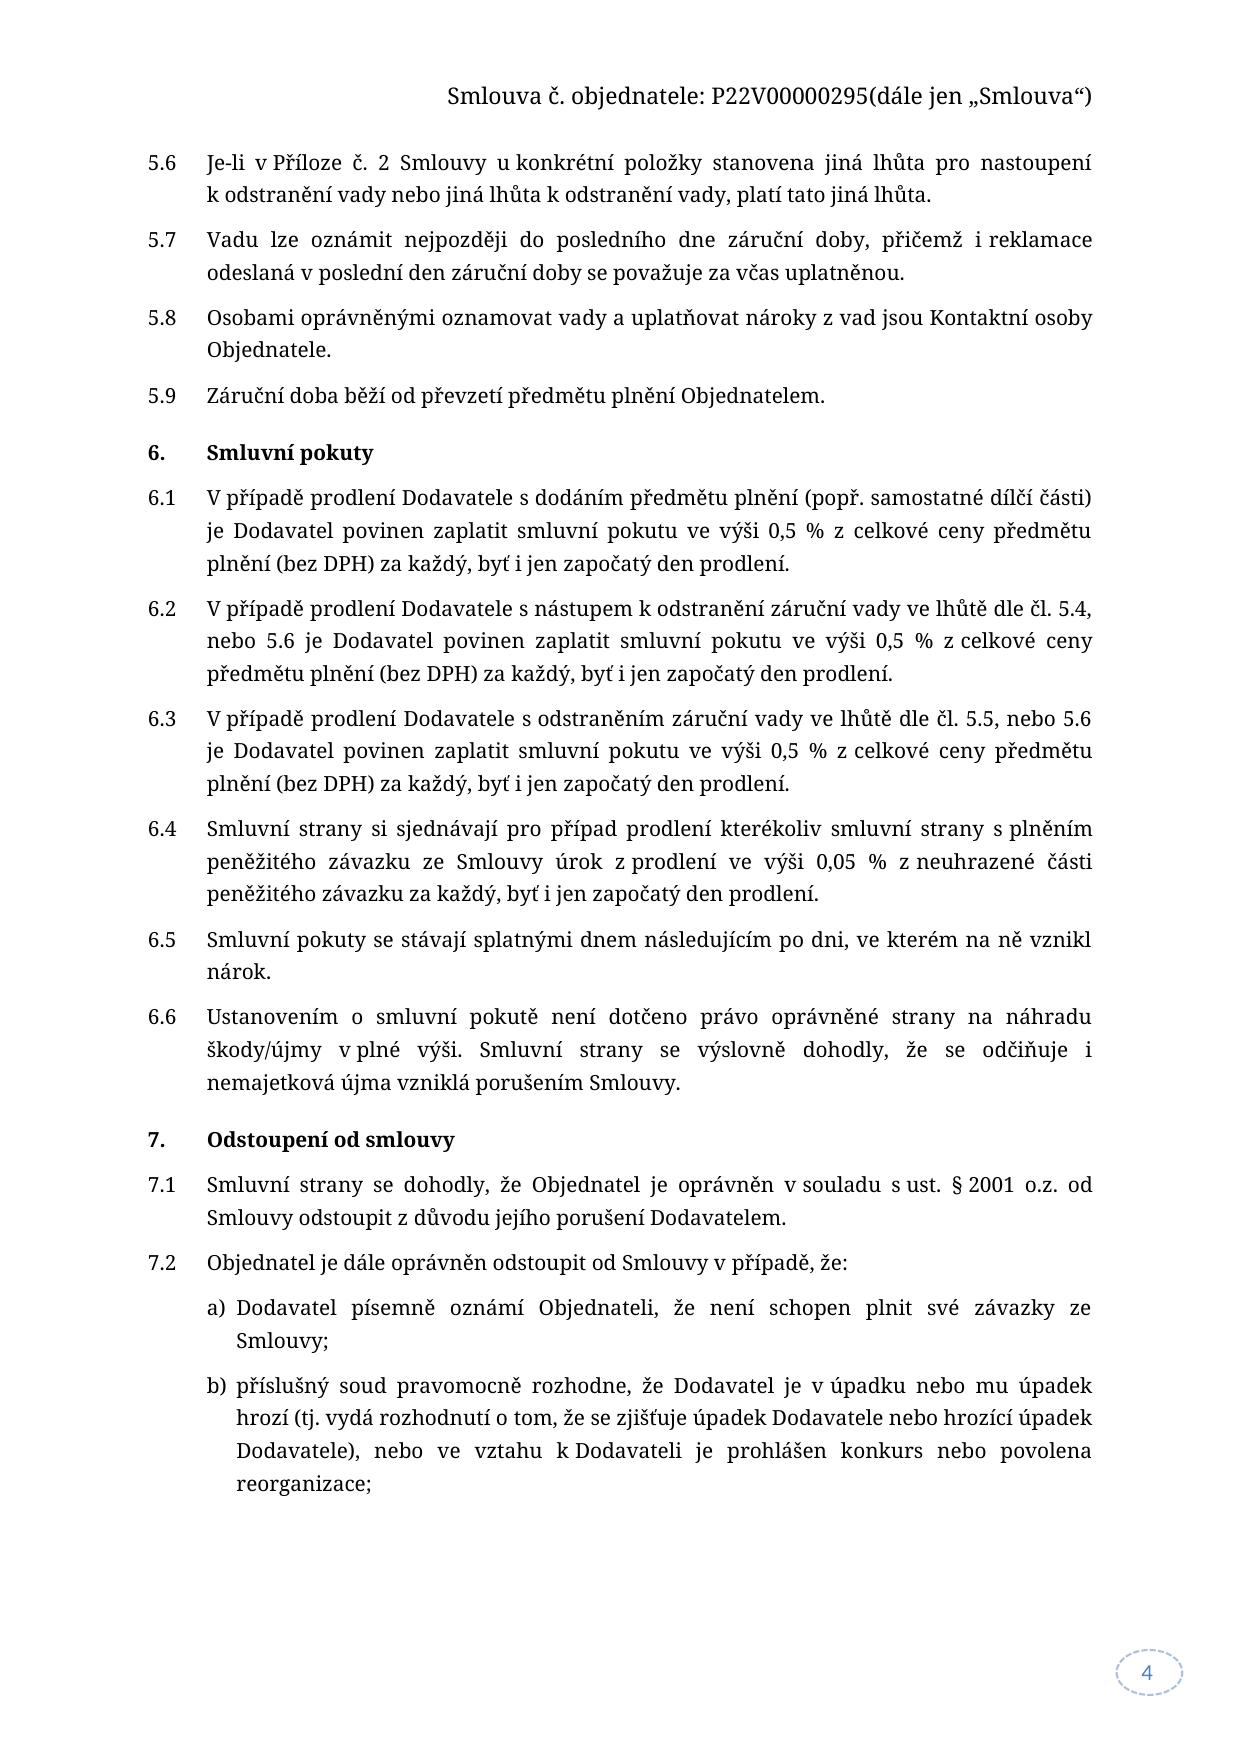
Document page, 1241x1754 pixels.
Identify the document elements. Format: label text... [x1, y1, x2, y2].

list Smluvní pokuty [148, 438, 1093, 467]
list V případě prodlení Dodavatele s odstraněním záruční vady ve lhůtě dle čl. 5.5, nebo 5.6 je Dodavatel povinen zaplatit smluvní pokutu ve výši 0,5 % z celkové ceny předmětu plnění (bez DPH) za každý, byť i jen započatý den prodlení. [148, 704, 1093, 798]
list Osobami oprávněnými oznamovat vady a uplatňovat nároky z vad jsou Kontaktní osoby Objednatele. [148, 303, 1093, 364]
list příslušný soud pravomocně rozhodne, že Dodavatel je v úpadku nebo mu úpadek hrozí (tj. vydá rozhodnutí o tom, že se zjišťuje úpadek Dodavatele nebo hrozící úpadek Dodavatele), nebo ve vztahu k Dodavateli je prohlášen konkurs nebo povolena reorganizace; [207, 1371, 1093, 1497]
list Smluvní strany se dohodly, že Objednatel je oprávněn v souladu s ust. § 2001 o.z. od Smlouvy odstoupit z důvodu jejího porušení Dodavatelem. [148, 1170, 1093, 1231]
list V případě prodlení Dodavatele s dodáním předmětu plnění (popř. samostatné dílčí části) je Dodavatel povinen zaplatit smluvní pokutu ve výši 0,5 % z celkové ceny předmětu plnění (bez DPH) za každý, byť i jen započatý den prodlení. [148, 483, 1093, 577]
list Dodavatel písemně oznámí Objednateli, že není schopen plnit své závazky ze Smlouvy; [207, 1293, 1093, 1354]
list Smluvní strany si sjednávají pro případ prodlení kterékoliv smluvní strany s plněním peněžitého závazku ze Smlouvy úrok z prodlení ve výši 0,05 % z neuhrazené části peněžitého závazku za každý, byť i jen započatý den prodlení. [148, 814, 1093, 908]
list Vadu lze oznámit nejpozději do posledního dne záruční doby, přičemž i reklamace odeslaná v poslední den záruční doby se považuje za včas uplatněnou. [148, 225, 1093, 286]
list V případě prodlení Dodavatele s nástupem k odstranění záruční vady ve lhůtě dle čl. 5.4, nebo 5.6 je Dodavatel povinen zaplatit smluvní pokutu ve výši 0,5 % z celkové ceny předmětu plnění (bez DPH) za každý, byť i jen započatý den prodlení. [148, 594, 1093, 687]
list Je-li v Příloze č. 2 Smlouvy u konkrétní položky stanovena jiná lhůta pro nastoupení k odstranění vady nebo jiná lhůta k odstranění vady, platí tato jiná lhůta. [148, 148, 1093, 209]
list Odstoupení od smlouvy [148, 1125, 1093, 1154]
list Ustanovením o smluvní pokutě není dotčeno právo oprávněné strany na náhradu škody/újmy v plné výši. Smluvní strany se výslovně dohodly, že se odčiňuje i nemajetková újma vzniklá porušením Smlouvy. [148, 1002, 1093, 1096]
list Smluvní pokuty se stávají splatnými dnem následujícím po dni, ve kterém na ně vznikl nárok. [148, 925, 1093, 986]
list Záruční doba běží od převzetí předmětu plnění Objednatelem. [148, 381, 1093, 409]
list Objednatel je dále oprávněn odstoupit od Smlouvy v případě, že: [148, 1248, 1093, 1276]
